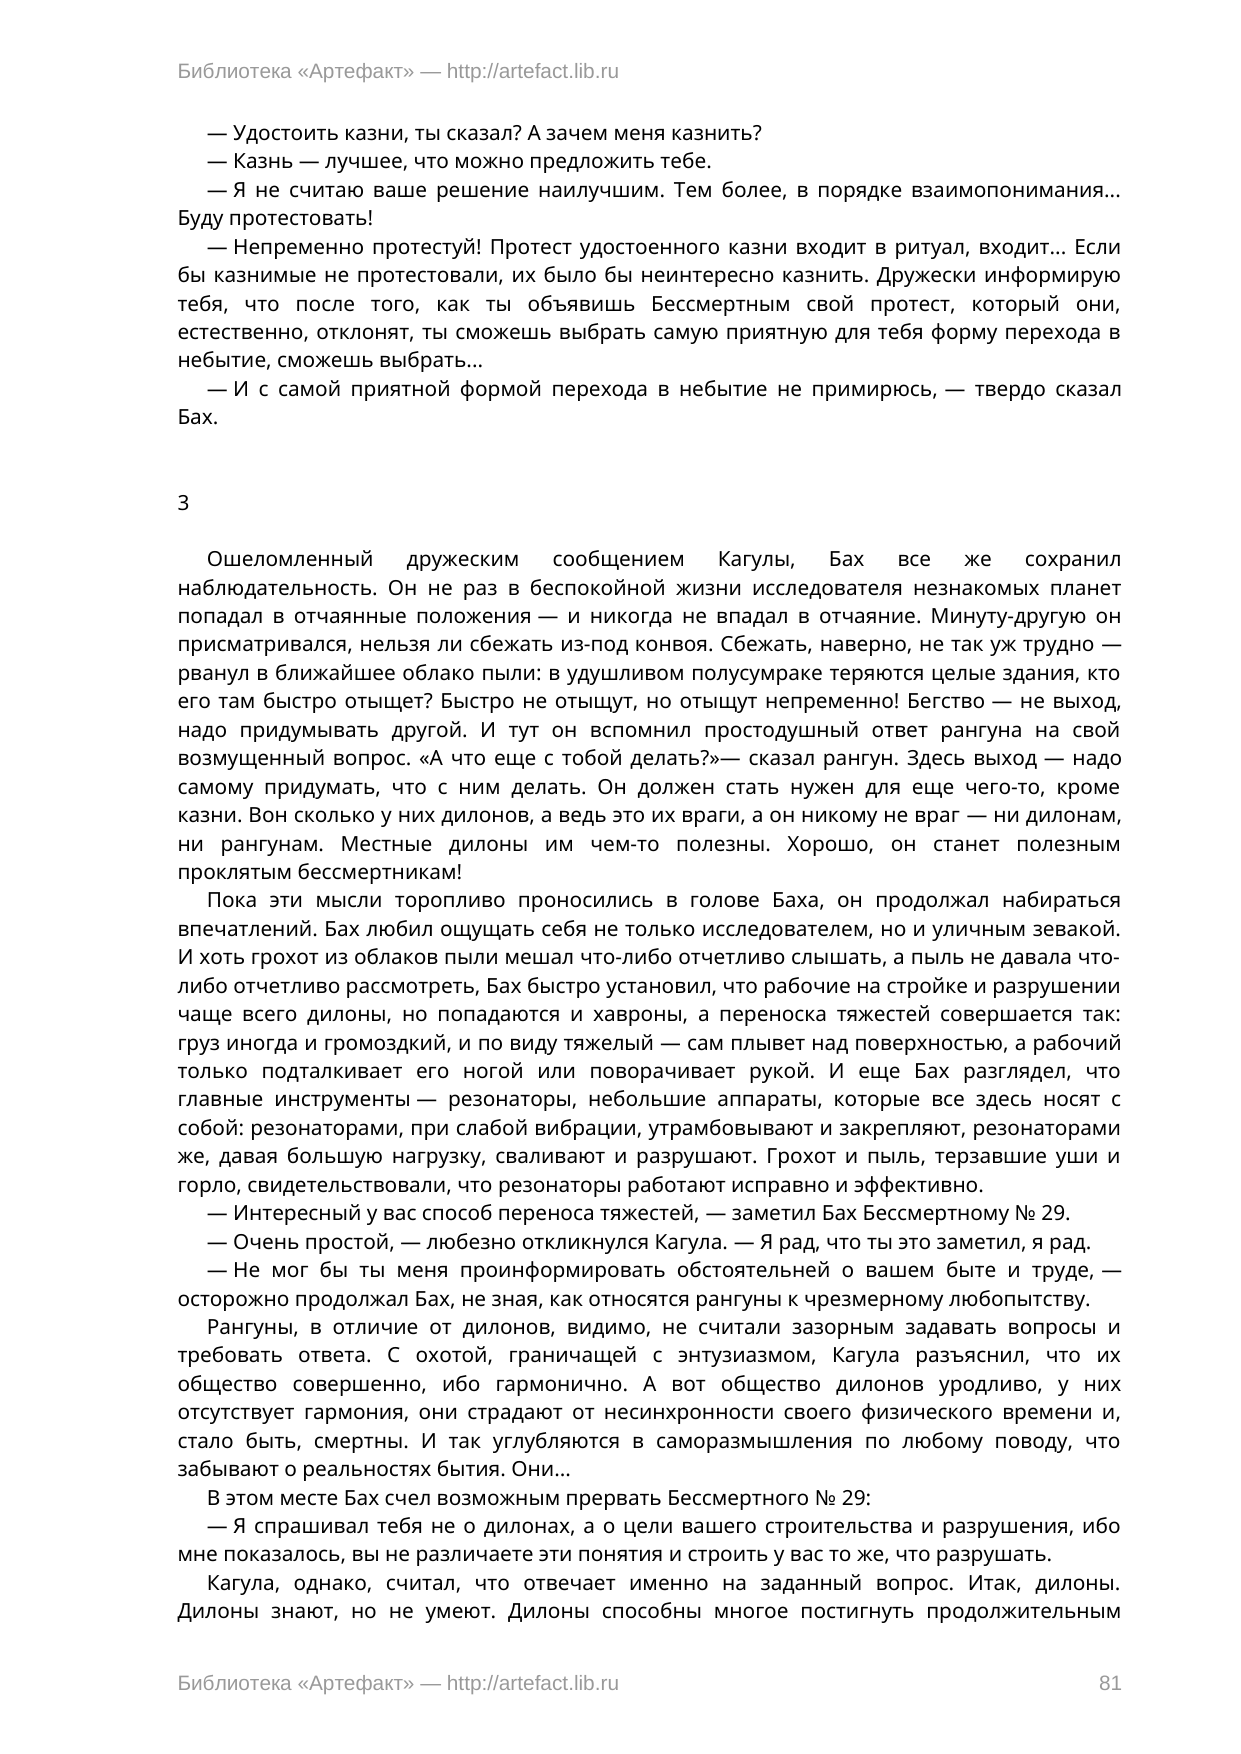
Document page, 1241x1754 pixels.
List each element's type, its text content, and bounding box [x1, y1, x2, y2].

text Рангуны, в отличие от дилонов, видимо, не считали зазорным задавать вопросы и требовать ответа. С охотой, граничащей с энтузиазмом, Кагула разъяснил, что их общество совершенно, ибо гармонично. А вот общество дилонов уродливо, у них отсутствует гармония, они страдают от несинхронности своего физического времени и, стало быть, смертны. И так углубляются в саморазмышления по любому поводу, что забывают о реальностях бытия. Они... [177, 1312, 1122, 1483]
text Пока эти мысли торопливо проносились в голове Баха, он продолжал набираться впечатлений. Бах любил ощущать себя не только исследователем, но и уличным зевакой. И хоть грохот из облаков пыли мешал что-либо отчетливо слышать, а пыль не давала что-либо отчетливо рассмотреть, Бах быстро установил, что рабочие на стройке и разрушении чаще всего дилоны, но попадаются и хавроны, а переноска тяжестей совершается так: груз иногда и громоздкий, и по виду тяжелый — сам плывет над поверхностью, а рабочий только подталкивает его ногой или поворачивает рукой. И еще Бах разглядел, что главные инструменты — резонаторы, небольшие аппараты, которые все здесь носят с собой: резонаторами, при слабой вибрации, утрамбовывают и закрепляют, резонаторами же, давая большую нагрузку, сваливают и разрушают. Грохот и пыль, терзавшие уши и горло, свидетельствовали, что резонаторы работают исправно и эффективно. [177, 886, 1122, 1198]
text — Я спрашивал тебя не о дилонах, а о цели вашего строительства и разрушения, ибо мне показалось, вы не различаете эти понятия и строить у вас то же, что разрушать. [177, 1511, 1122, 1568]
text Ошеломленный дружеским сообщением Кагулы, Бах все же сохранил наблюдательность. Он не раз в беспокойной жизни исследователя незнакомых планет попадал в отчаянные положения — и никогда не впадал в отчаяние. Минуту-другую он присматривался, нельзя ли сбежать из-под конвоя. Сбежать, наверно, не так уж трудно — рванул в ближайшее облако пыли: в удушливом полусумраке теряются целые здания, кто его там быстро отыщет? Быстро не отыщут, но отыщут непременно! Бегство — не выход, надо придумывать другой. И тут он вспомнил простодушный ответ рангуна на свой возмущенный вопрос. «А что еще с тобой делать?»— сказал рангун. Здесь выход — надо самому придумать, что с ним делать. Он должен стать нужен для еще чего-то, кроме казни. Вон сколько у них дилонов, а ведь это их враги, а он никому не враг — ни дилонам, ни рангунам. Местные дилоны им чем-то полезны. Хорошо, он станет полезным проклятым бессмертникам! [177, 544, 1122, 886]
text — Удостоить казни, ты сказал? А зачем меня казнить? [177, 118, 1122, 147]
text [177, 1568, 1122, 1625]
text — Интересный у вас способ переноса тяжестей, — заметил Бах Бессмертному № 29. [177, 1198, 1122, 1227]
text — И с самой приятной формой перехода в небытие не примирюсь, — твердо сказал Бах. [177, 374, 1122, 431]
text — Казнь — лучшее, что можно предложить тебе. [177, 147, 1122, 175]
text — Я не считаю ваше решение наилучшим. Тем более, в порядке взаимопонимания... Буду протестовать! [177, 175, 1122, 232]
text 3 [177, 431, 1122, 544]
text В этом месте Бах счел возможным прервать Бессмертного № 29: [177, 1483, 1122, 1511]
text — Непременно протестуй! Протест удостоенного казни входит в ритуал, входит... Если бы казнимые не протестовали, их было бы неинтересно казнить. Дружески информирую тебя, что после того, как ты объявишь Бессмертным свой протест, который они, естественно, отклонят, ты сможешь выбрать самую приятную для тебя форму перехода в небытие, сможешь выбрать... [177, 232, 1122, 374]
text — Не мог бы ты меня проинформировать обстоятельней о вашем быте и труде, — осторожно продолжал Бах, не зная, как относятся рангуны к чрезмерному любопытству. [177, 1255, 1122, 1312]
text — Очень простой, — любезно откликнулся Кагула. — Я рад, что ты это заметил, я рад. [177, 1227, 1122, 1255]
